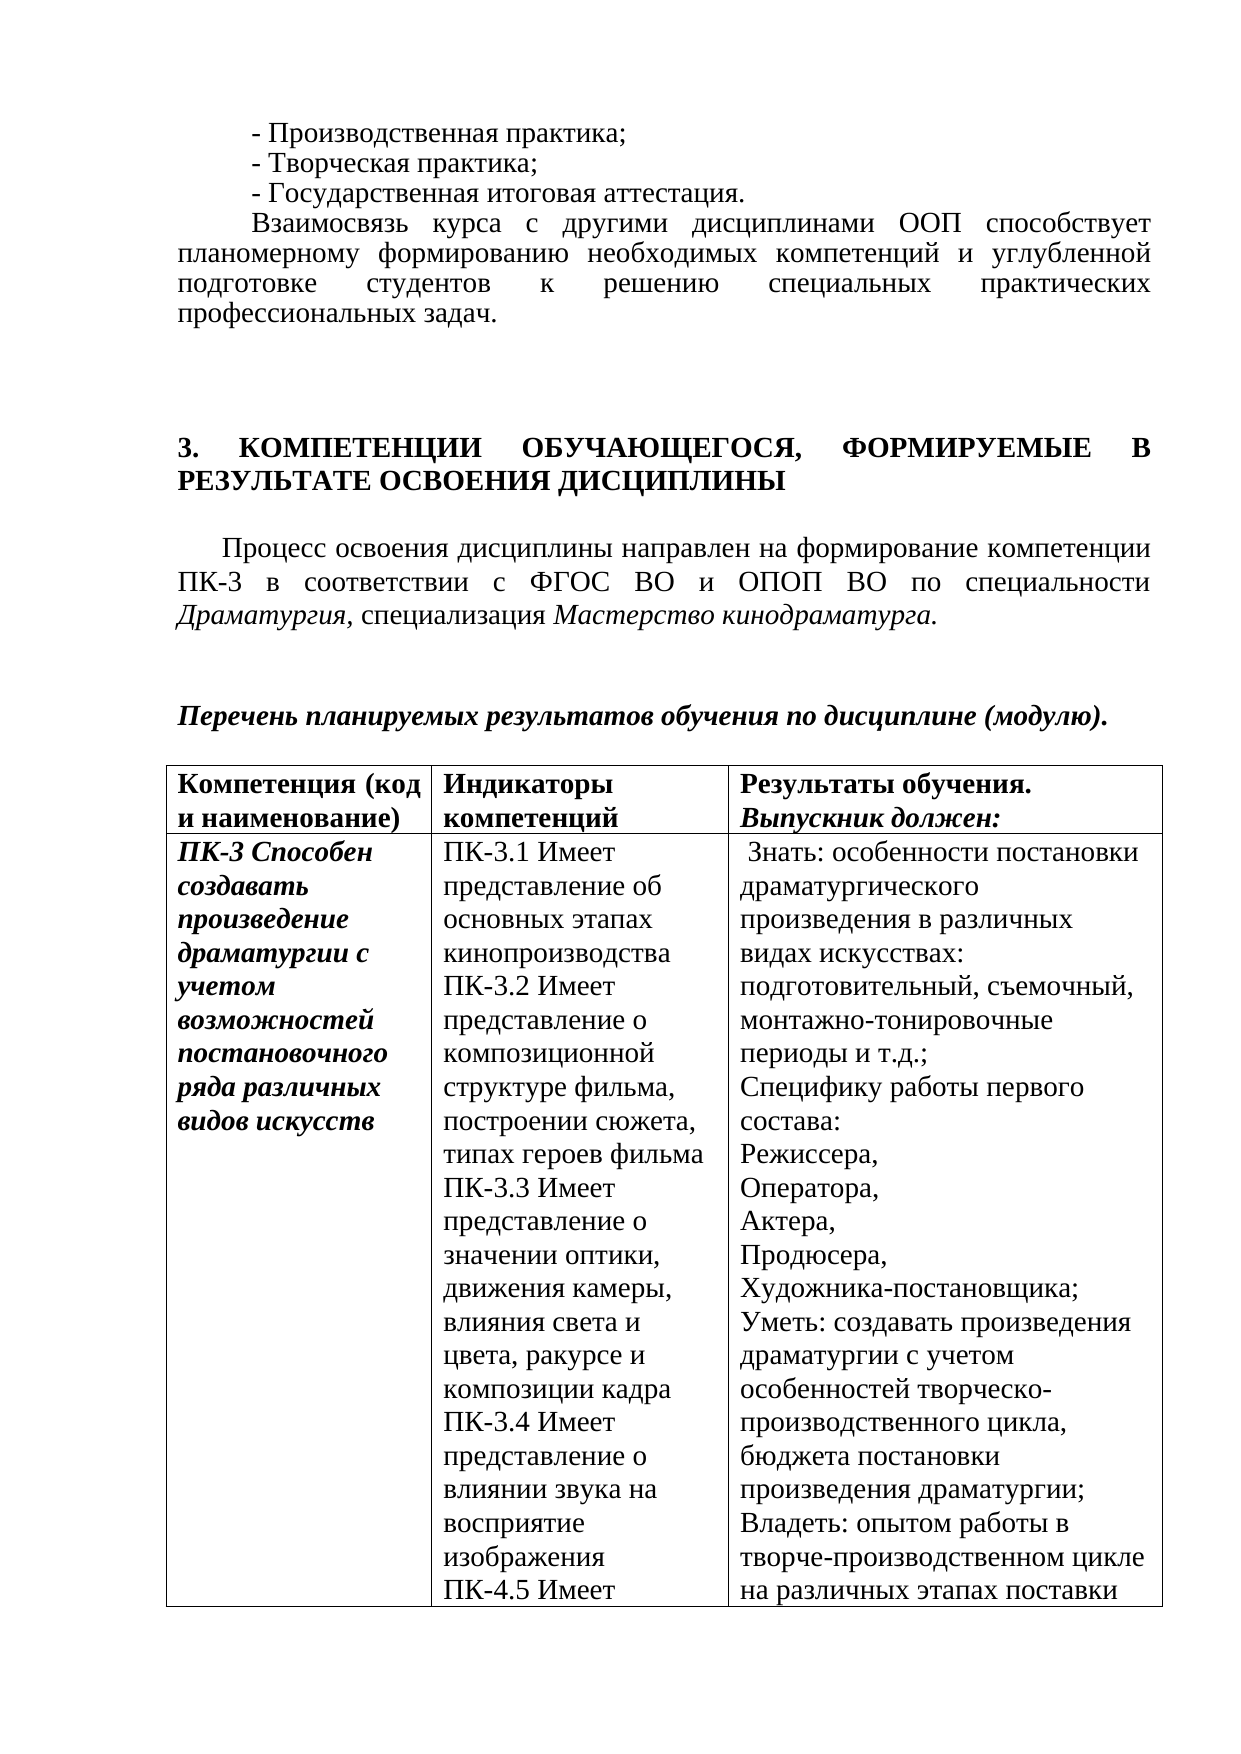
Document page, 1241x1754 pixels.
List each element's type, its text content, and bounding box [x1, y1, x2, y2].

text - Производственная практика; [177, 118, 1152, 148]
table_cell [432, 834, 728, 1606]
table_header Индикаторы компетенций [432, 766, 728, 833]
text Взаимосвязь курса с другими дисциплинами ООП способствует планомерному формированию необходимых компетенций и углубленной подготовке студентов к решению специальных практических профессиональных задач. [177, 208, 1152, 329]
text - Творческая практика; [177, 148, 1152, 178]
text - Государственная итоговая аттестация. [177, 178, 1152, 208]
text Перечень планируемых результатов обучения по дисциплине (модулю). [177, 698, 1152, 732]
text Процесс освоения дисциплины направлен на формирование компетенции ПК-3 в соответствии с ФГОС ВО и ОПОП ВО по специальности Драматургия, специализация Мастерство кинодраматурга. [177, 530, 1152, 631]
table_header Компетенция (код и наименование) [167, 766, 431, 833]
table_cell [167, 834, 431, 1606]
text 3. КОМПЕТЕНЦИИ ОБУЧАЮЩЕГОСЯ, ФОРМИРУЕМЫЕ В РЕЗУЛЬТАТЕ ОСВОЕНИЯ ДИСЦИПЛИНЫ [177, 430, 1152, 497]
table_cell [729, 834, 1162, 1606]
table_header Результаты обучения. Выпускник должен: [729, 766, 1162, 833]
